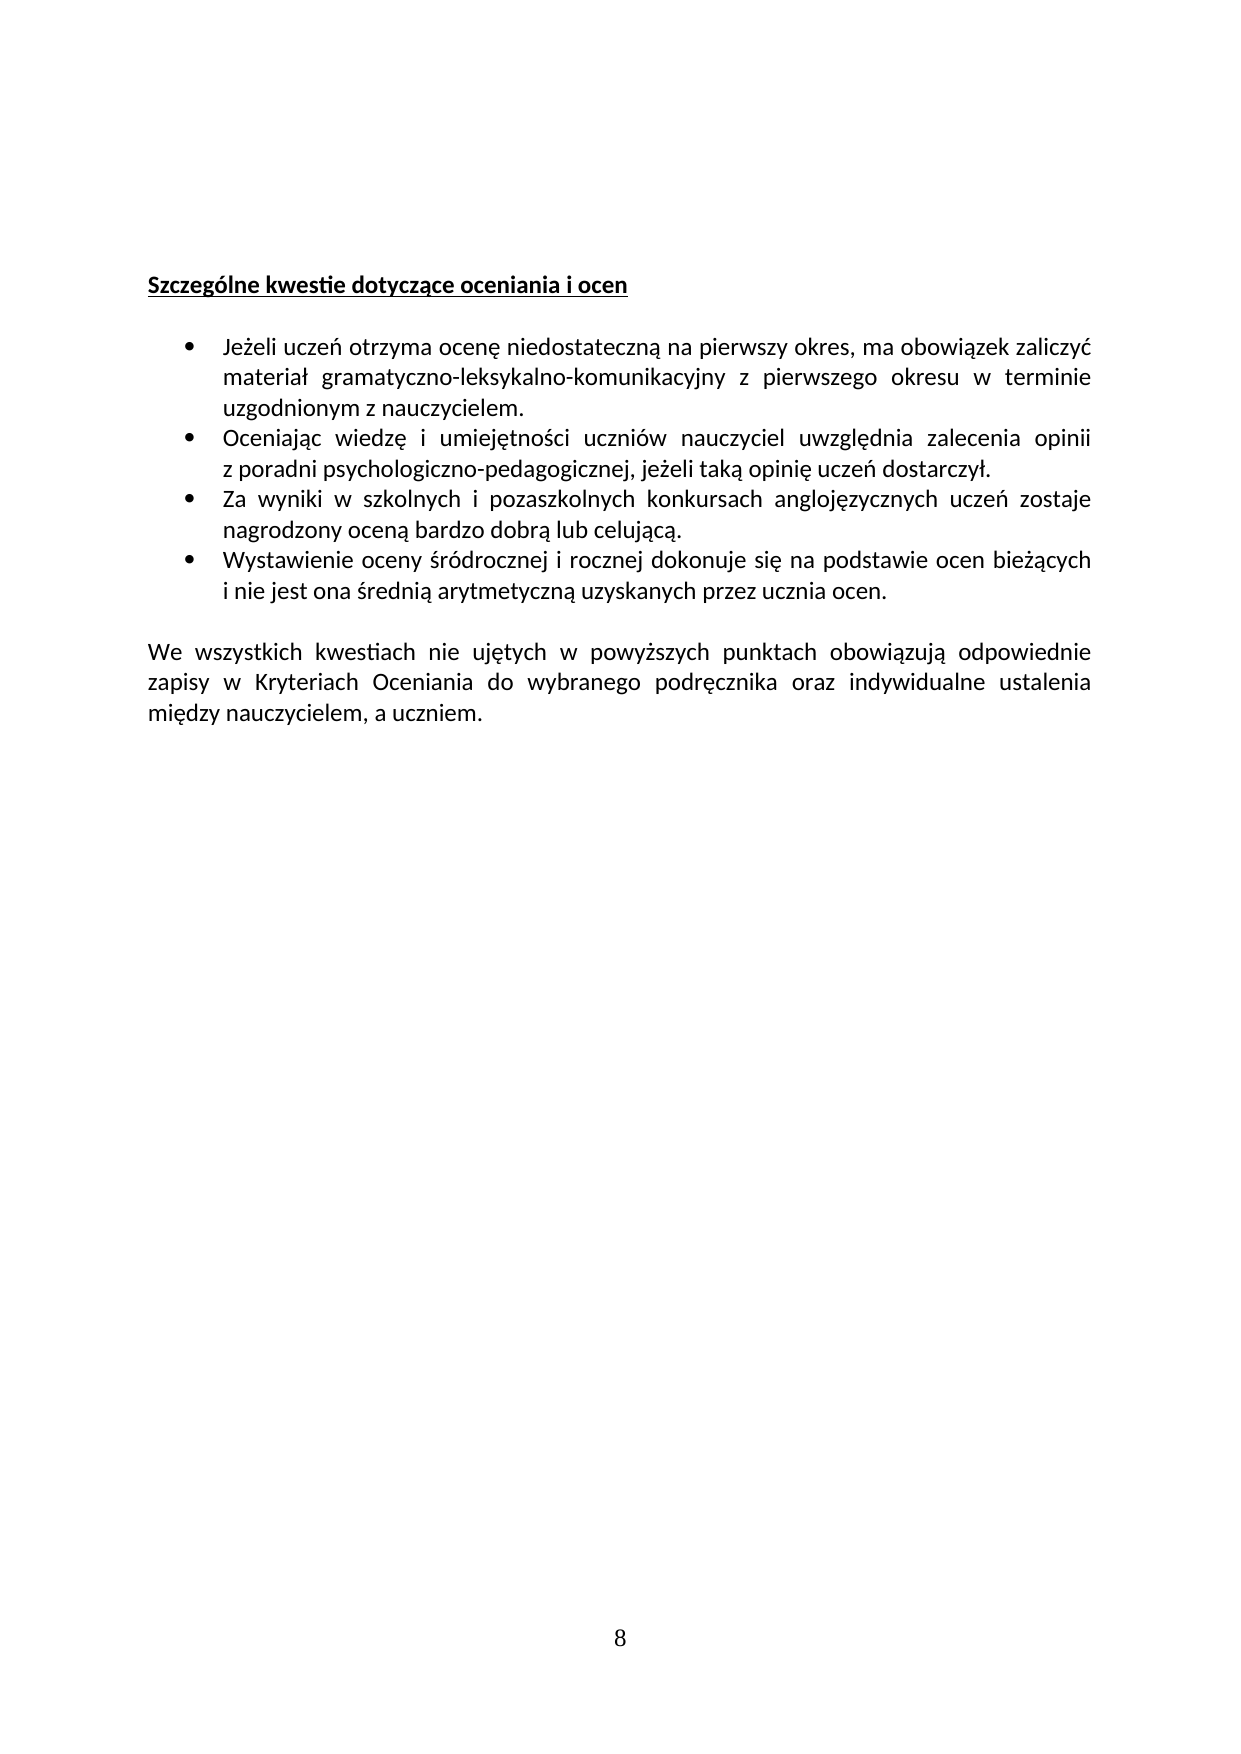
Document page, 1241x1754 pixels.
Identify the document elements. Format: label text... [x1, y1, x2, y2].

text We wszystkich kwestiach nie ujętych w powyższych punktach obowiązują odpowiednie zapisy w Kryteriach Oceniania do wybranego podręcznika oraz indywidualne ustalenia między nauczycielem, a uczniem. [148, 636, 1093, 727]
list Oceniając wiedzę i umiejętności uczniów nauczyciel uwzględnia zalecenia opinii z poradni psychologiczno-pedagogicznej, jeżeli taką opinię uczeń dostarczył. [185, 422, 1093, 483]
list Wystawienie oceny śródrocznej i rocznej dokonuje się na podstawie ocen bieżących i nie jest ona średnią arytmetyczną uzyskanych przez ucznia ocen. [185, 544, 1093, 605]
list Jeżeli uczeń otrzyma ocenę niedostateczną na pierwszy okres, ma obowiązek zaliczyć materiał gramatyczno-leksykalno-komunikacyjny z pierwszego okresu w terminie uzgodnionym z nauczycielem. [185, 331, 1093, 422]
text Szczególne kwestie dotyczące oceniania i ocen [148, 270, 1093, 300]
list Za wyniki w szkolnych i pozaszkolnych konkursach anglojęzycznych uczeń zostaje nagrodzony oceną bardzo dobrą lub celującą. [185, 483, 1093, 544]
